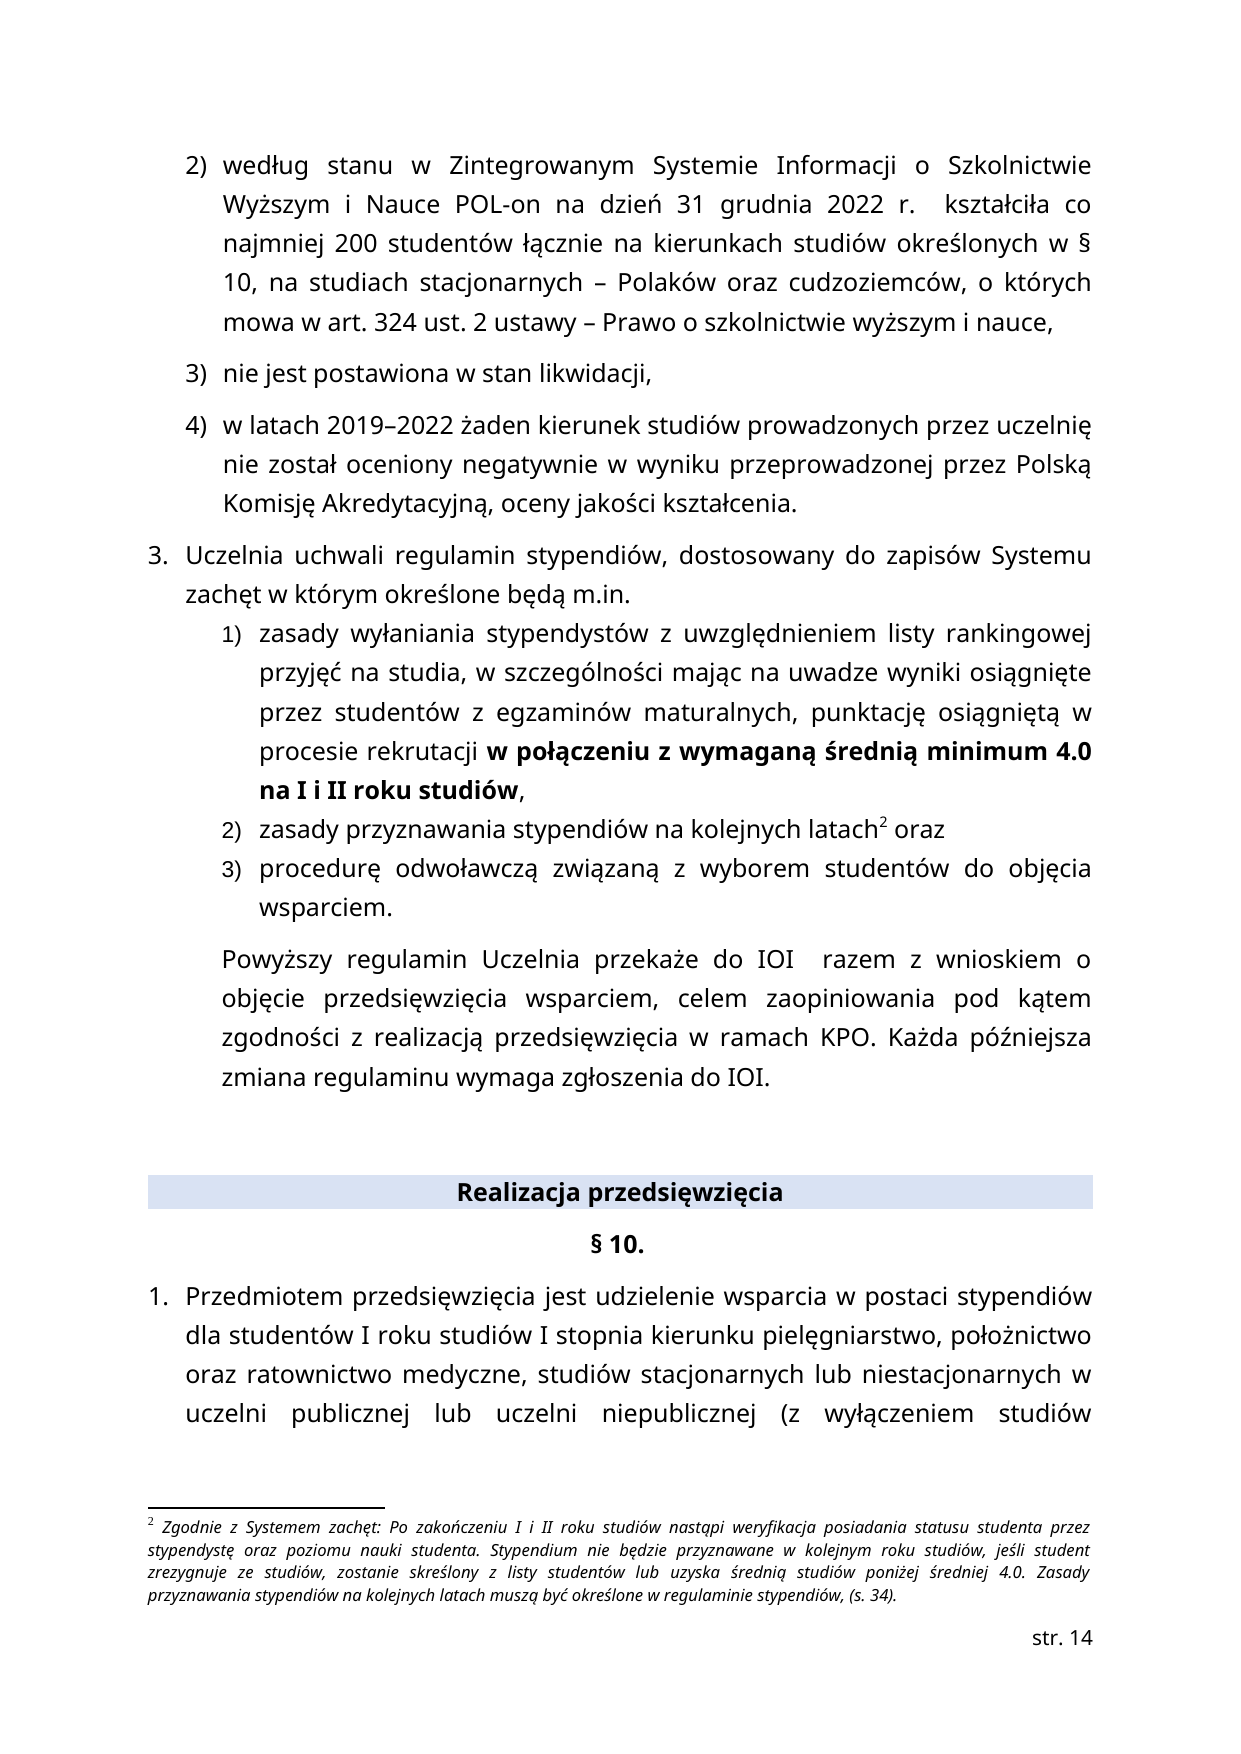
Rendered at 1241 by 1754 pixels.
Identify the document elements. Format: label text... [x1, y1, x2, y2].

list § 10. [554, 1396, 1093, 1430]
list nie jest postawiona w stan likwidacji, [185, 525, 1093, 559]
subtitle Realizacja przedsięwzięcia [148, 1344, 1093, 1378]
list w latach 2019–2022 żaden kierunek studiów prowadzonych przez uczelnię nie został oceniony negatywnie w wyniku przeprowadzonej przez Polską Komisję Akredytacyjną, oceny jakości kształcenia. [185, 577, 1093, 689]
text Powyższy regulamin Uczelnia przekaże do IOI razem z wnioskiem o objęcie przedsięwzięcia wsparciem, celem zaopiniowania pod kątem zgodności z realizacją przedsięwzięcia w ramach KPO. Każda późniejsza zmiana regulaminu wymaga zgłoszenia do IOI. [221, 1111, 1093, 1262]
list według stanu w Zintegrowanym Systemie Informacji o Szkolnictwie Wyższym i Nauce POL-on na dzień 31 grudnia 2022 r. kształciła co najmniej 200 studentów łącznie na kierunkach studiów określonych w § 10, na studiach stacjonarnych – Polaków oraz cudzoziemców, o których mowa w art. 324 ust. 2 ustawy – Prawo o szkolnictwie wyższym i nauce, [185, 317, 1093, 507]
list zasady wyłaniania stypendystów z uwzględnieniem listy rankingowej przyjęć na studia, w szczególności mając na uwadze wyniki osiągnięte przez studentów z egzaminów maturalnych, punktację osiągniętą w procesie rekrutacji w połączeniu z wymaganą średnią minimum 4.0 na I i II roku studiów, [221, 785, 1093, 976]
list zrekrutowała na semestr zimowy w roku akademickim 2023/2024, wg stanu na 1 listopada 2023 r. na kierunkach studiów określonych w § 10, łącznie co najmniej 60 osób – Polaków oraz cudzoziemców, o których mowa w art. 324 ust. 2 ustawy – Prawo o szkolnictwie wyższym i nauce, [185, 148, 1093, 299]
list zasady przyznawania stypendiów na kolejnych latach oraz [221, 981, 1093, 1015]
list procedurę odwoławczą związaną z wyborem studentów do objęcia wsparciem. [221, 1020, 1093, 1093]
list Uczelnia uchwali regulamin stypendiów, dostosowany do zapisów Systemu zachęt w którym określone będą m.in. [148, 707, 1093, 780]
